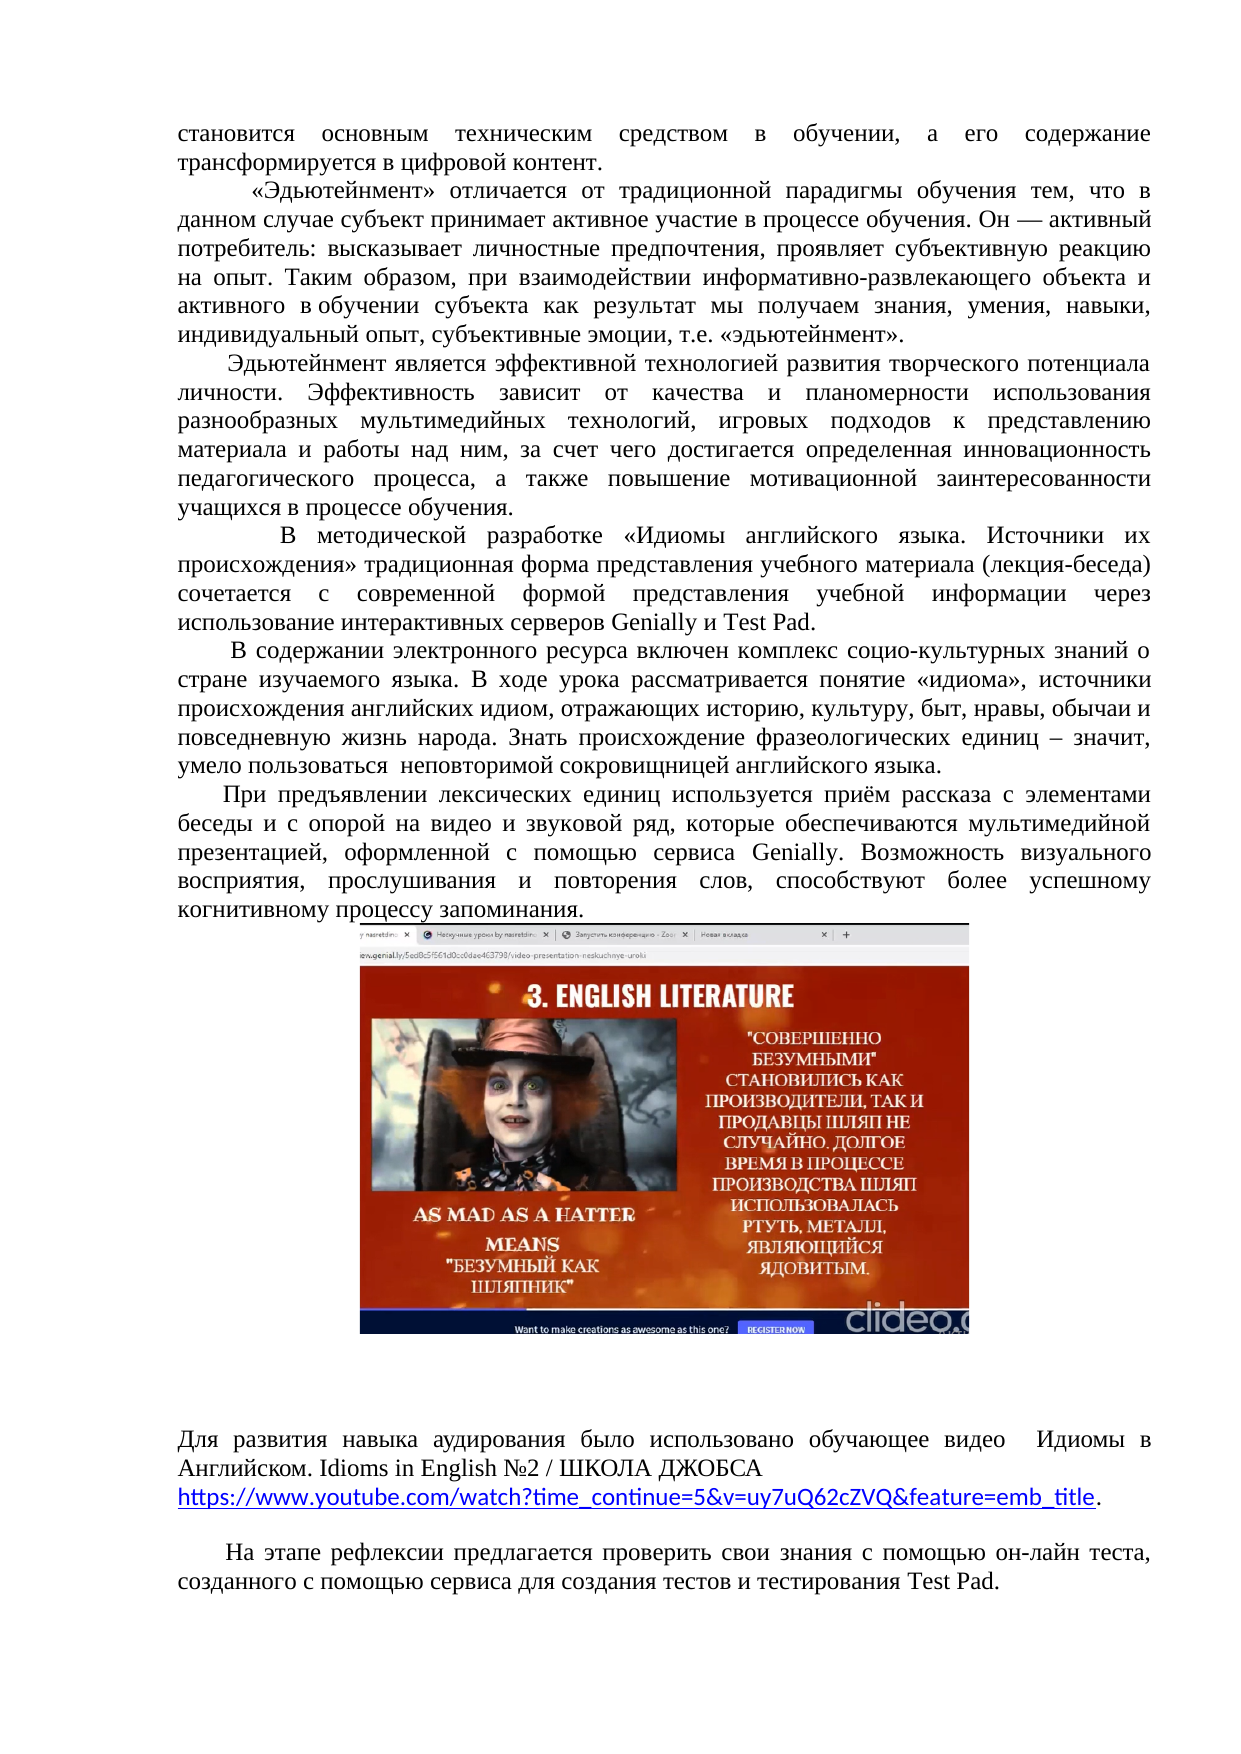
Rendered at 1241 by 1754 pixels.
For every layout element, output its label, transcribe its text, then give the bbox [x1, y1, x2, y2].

subtitle Для развития навыка аудирования было использовано обучающее видео Идиомы в Английском. Idioms in English №2 / ШКОЛА ДЖОБСА [177, 1424, 1152, 1482]
text В методической разработке «Идиомы английского языка. Источники их происхождения» традиционная форма представления учебного материала (лекция-беседа) сочетается с современной формой представления учебной информации через использование интерактивных серверов Genially и Test Pad. [177, 521, 1152, 636]
text Эдьютейнмент является эффективной технологией развития творческого потенциала личности. Эффективность зависит от качества и планомерности использования разнообразных мультимедийных технологий, игровых подходов к представлению материала и работы над ним, за счет чего достигается определенная инновационность педагогического процесса, а также повышение мотивационной заинтересованности учащихся в процессе обучения. [177, 348, 1152, 521]
text В содержании электронного ресурса включен комплекс социо-культурных знаний о стране изучаемого языка. В ходе урока рассматривается понятие «идиома», источники происхождения английских идиом, отражающих историю, культуру, быт, нравы, обычаи и повседневную жизнь народа. Знать происхождение фразеологических единиц – значит, умело пользоваться неповторимой сокровищницей английского языка. [177, 636, 1152, 779]
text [177, 118, 1152, 176]
text На этапе рефлексии предлагается проверить свои знания с помощью он-лайн теста, созданного с помощью сервиса для создания тестов и тестирования Test Pad. [177, 1537, 1152, 1595]
text При предъявлении лексических единиц используется приём рассказа с элементами беседы и с опорой на видео и звуковой ряд, которые обеспечиваются мультимедийной презентацией, оформленной с помощью сервиса Genially. Возможность визуального восприятия, прослушивания и повторения слов, способствуют более успешному когнитивному процессу запоминания. [177, 779, 1152, 923]
text «Эдьютейнмент» отличается от традиционной парадигмы обучения тем, что в данном случае субъект принимает активное участие в процессе обучения. Он — активный потребитель: высказывает личностные предпочтения, проявляет субъективную реакцию на опыт. Таким образом, при взаимодействии информативно-развлекающего объекта и активного в обучении субъекта как результат мы получаем знания, умения, навыки, индивидуальный опыт, субъективные эмоции, т.е. «эдьютейнмент». [177, 176, 1152, 348]
picture [359, 923, 970, 1334]
text https://www.youtube.com/watch?time_continue=5&v=uy7uQ62cZVQ&feature=emb_title. [177, 1482, 1152, 1512]
